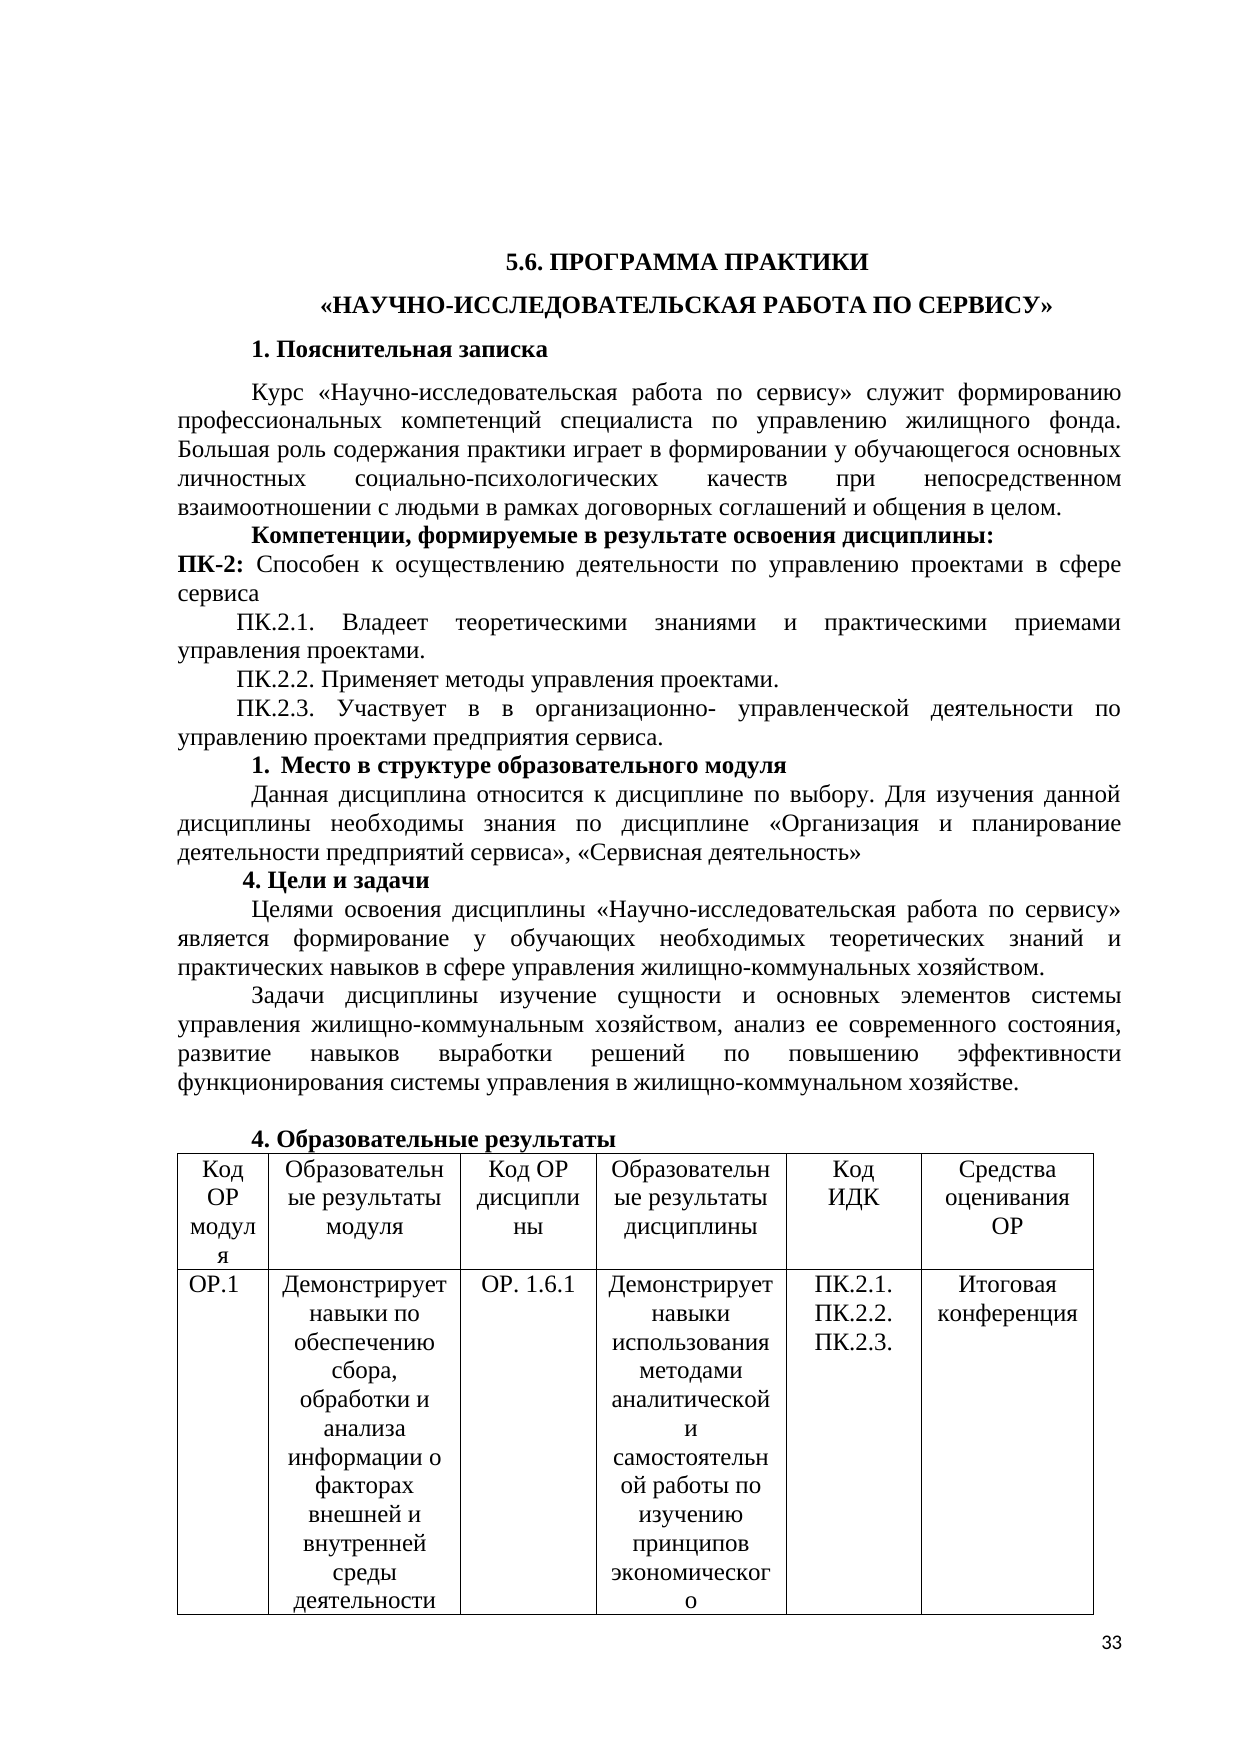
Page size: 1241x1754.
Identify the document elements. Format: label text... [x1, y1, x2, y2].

text 4. Образовательные результаты [177, 1124, 1122, 1153]
table_header Образовательные результаты модуля [269, 1154, 460, 1269]
text Курс «Научно-исследовательская работа по сервису» служит формированию профессиональных компетенций специалиста по управлению жилищного фонда. Большая роль содержания практики играет в формировании у обучающегося основных личностных социально-психологических качеств при непосредственном взаимоотношении с людьми в рамках договорных соглашений и общения в целом. [177, 377, 1122, 521]
table_header Код ИДК [787, 1154, 921, 1269]
table_header Средства оценивания ОР [922, 1154, 1093, 1269]
table_cell ОР. 1.6.1 [461, 1270, 596, 1614]
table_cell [269, 1270, 460, 1614]
table_header Код ОР дисциплины [461, 1154, 596, 1269]
text 4. Цели и задачи [177, 866, 1122, 894]
text Задачи дисциплины изучение сущности и основных элементов системы управления жилищно-коммунальным хозяйством, анализ ее современного состояния, развитие навыков выработки решений по повышению эффективности функционирования системы управления в жилищно-коммунальном хозяйстве. [177, 981, 1122, 1096]
table_header Код ОР модуля [178, 1154, 268, 1269]
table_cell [922, 1270, 1093, 1614]
text ПК.2.1. Владеет теоретическими знаниями и практическими приемами управления проектами. [177, 607, 1122, 664]
text ПК-2: Способен к осуществлению деятельности по управлению проектами в сфере сервиса [177, 549, 1122, 607]
text 1. Пояснительная записка [177, 334, 1122, 362]
text 5.6. ПРОГРАММА ПРАКТИКИ [252, 247, 1122, 276]
text Данная дисциплина относится к дисциплине по выбору. Для изучения данной дисциплины необходимы знания по дисциплине «Организация и планирование деятельности предприятий сервиса», «Сервисная деятельность» [177, 779, 1122, 866]
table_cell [597, 1270, 786, 1614]
text Целями освоения дисциплины «Научно-исследовательская работа по сервису» является формирование у обучающих необходимых теоретических знаний и практических навыков в сфере управления жилищно-коммунальных хозяйством. [177, 894, 1122, 981]
table_header Образовательные результаты дисциплины [597, 1154, 786, 1269]
text ПК.2.2. Применяет методы управления проектами. [177, 664, 1122, 693]
list Место в структуре образовательного модуля [251, 751, 1122, 779]
table_cell ОР.1 [178, 1270, 268, 1614]
text «НАУЧНО-ИССЛЕДОВАТЕЛЬСКАЯ РАБОТА ПО СЕРВИСУ» [177, 291, 1122, 319]
text ПК.2.3. Участвует в в организационно- управленческой деятельности по управлению проектами предприятия сервиса. [177, 693, 1122, 751]
text Компетенции, формируемые в результате освоения дисциплины: [177, 521, 1122, 549]
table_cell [787, 1270, 921, 1614]
